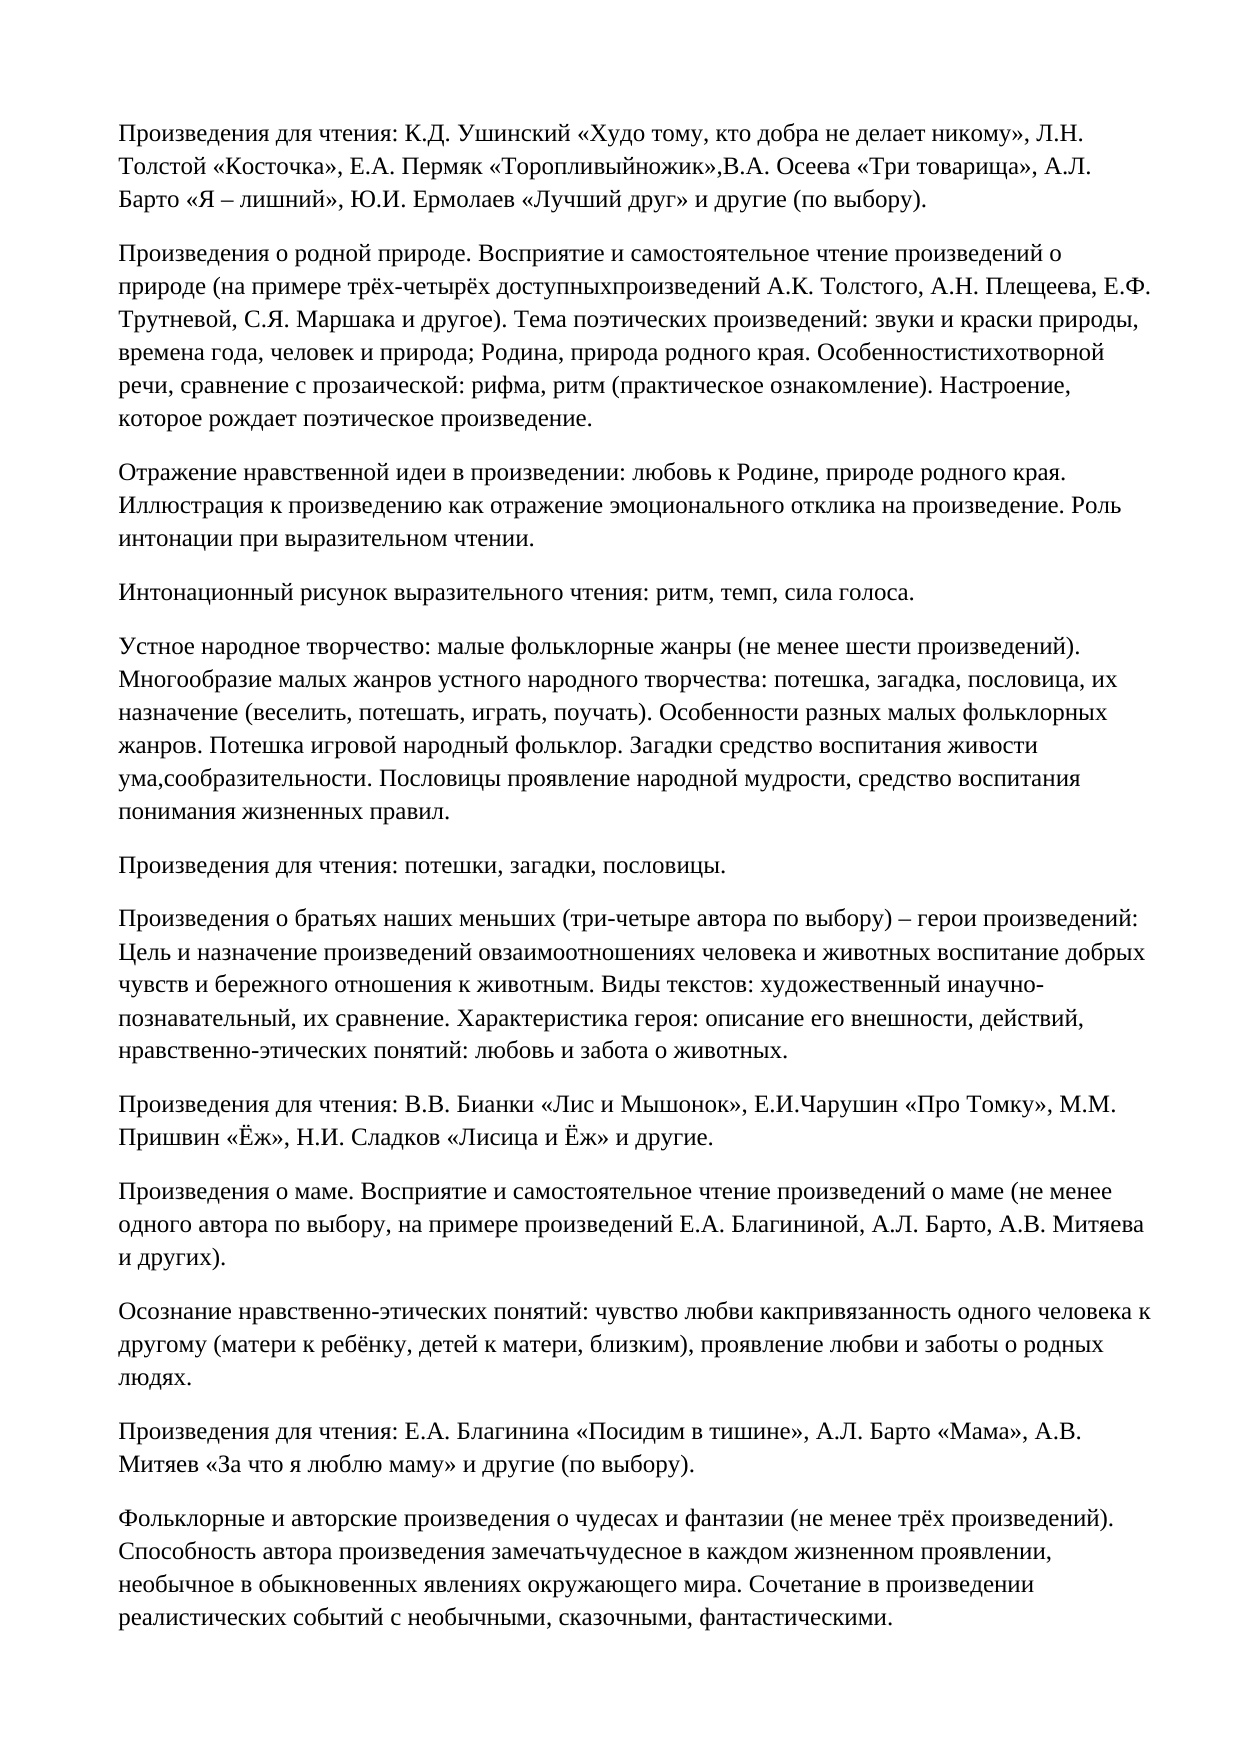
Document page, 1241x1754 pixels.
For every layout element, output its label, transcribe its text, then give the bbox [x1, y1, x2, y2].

text Произведения для чтения: К.Д. Ушинский «Худо тому, кто добра не делает никому», Л.Н. Толстой «Косточка», Е.А. Пермяк «Торопливыйножик»,В.А. Осеева «Три товарища», А.Л. Барто «Я – лишний», Ю.И. Ермолаев «Лучший друг» и другие (по выбору). [118, 118, 1152, 213]
text Произведения для чтения: В.В. Бианки «Лис и Мышонок», Е.И.Чарушин «Про Томку», М.М. Пришвин «Ёж», Н.И. Сладков «Лисица и Ёж» и другие. [118, 1089, 1152, 1151]
text Произведения о родной природе. Восприятие и самостоятельное чтение произведений о природе (на примере трёх-четырёх доступныхпроизведений А.К. Толстого, А.Н. Плещеева, Е.Ф. Трутневой, С.Я. Маршака и другое). Тема поэтических произведений: звуки и краски природы, времена года, человек и природа; Родина, природа родного края. Особенностистихотворной речи, сравнение с прозаической: рифма, ритм (практическое ознакомление). Настроение, которое рождает поэтическое произведение. [118, 238, 1152, 432]
text Произведения для чтения: потешки, загадки, пословицы. [118, 850, 1152, 878]
text Произведения для чтения: Е.А. Благинина «Посидим в тишине», А.Л. Барто «Мама», А.В. Митяев «За что я люблю маму» и другие (по выбору). [118, 1416, 1152, 1478]
text Произведения о братьях наших меньших (три-четыре автора по выбору) – герои произведений: Цель и назначение произведений овзаимоотношениях человека и животных воспитание добрых чувств и бережного отношения к животным. Виды текстов: художественный инаучно-познавательный, их сравнение. Характеристика героя: описание его внешности, действий, нравственно-этических понятий: любовь и забота о животных. [118, 903, 1152, 1064]
text Отражение нравственной идеи в произведении: любовь к Родине, природе родного края. Иллюстрация к произведению как отражение эмоционального отклика на произведение. Роль интонации при выразительном чтении. [118, 457, 1152, 552]
text Устное народное творчество: малые фольклорные жанры (не менее шести произведений). Многообразие малых жанров устного народного творчества: потешка, загадка, пословица, их назначение (веселить, потешать, играть, поучать). Особенности разных малых фольклорных жанров. Потешка игровой народный фольклор. Загадки средство воспитания живости ума,сообразительности. Пословицы проявление народной мудрости, средство воспитания понимания жизненных правил. [118, 631, 1152, 824]
text Произведения о маме. Восприятие и самостоятельное чтение произведений о маме (не менее одного автора по выбору, на примере произведений Е.А. Благининой, А.Л. Барто, А.В. Митяева и других). [118, 1176, 1152, 1271]
text Интонационный рисунок выразительного чтения: ритм, темп, сила голоса. [118, 577, 1152, 606]
text Фольклорные и авторские произведения о чудесах и фантазии (не менее трёх произведений). Способность автора произведения замечатьчудесное в каждом жизненном проявлении, необычное в обыкновенных явлениях окружающего мира. Сочетание в произведении реалистических событий с необычными, сказочными, фантастическими. [118, 1503, 1152, 1631]
text Осознание нравственно-этических понятий: чувство любви какпривязанность одного человека к другому (матери к ребёнку, детей к матери, близким), проявление любви и заботы о родных людях. [118, 1296, 1152, 1391]
